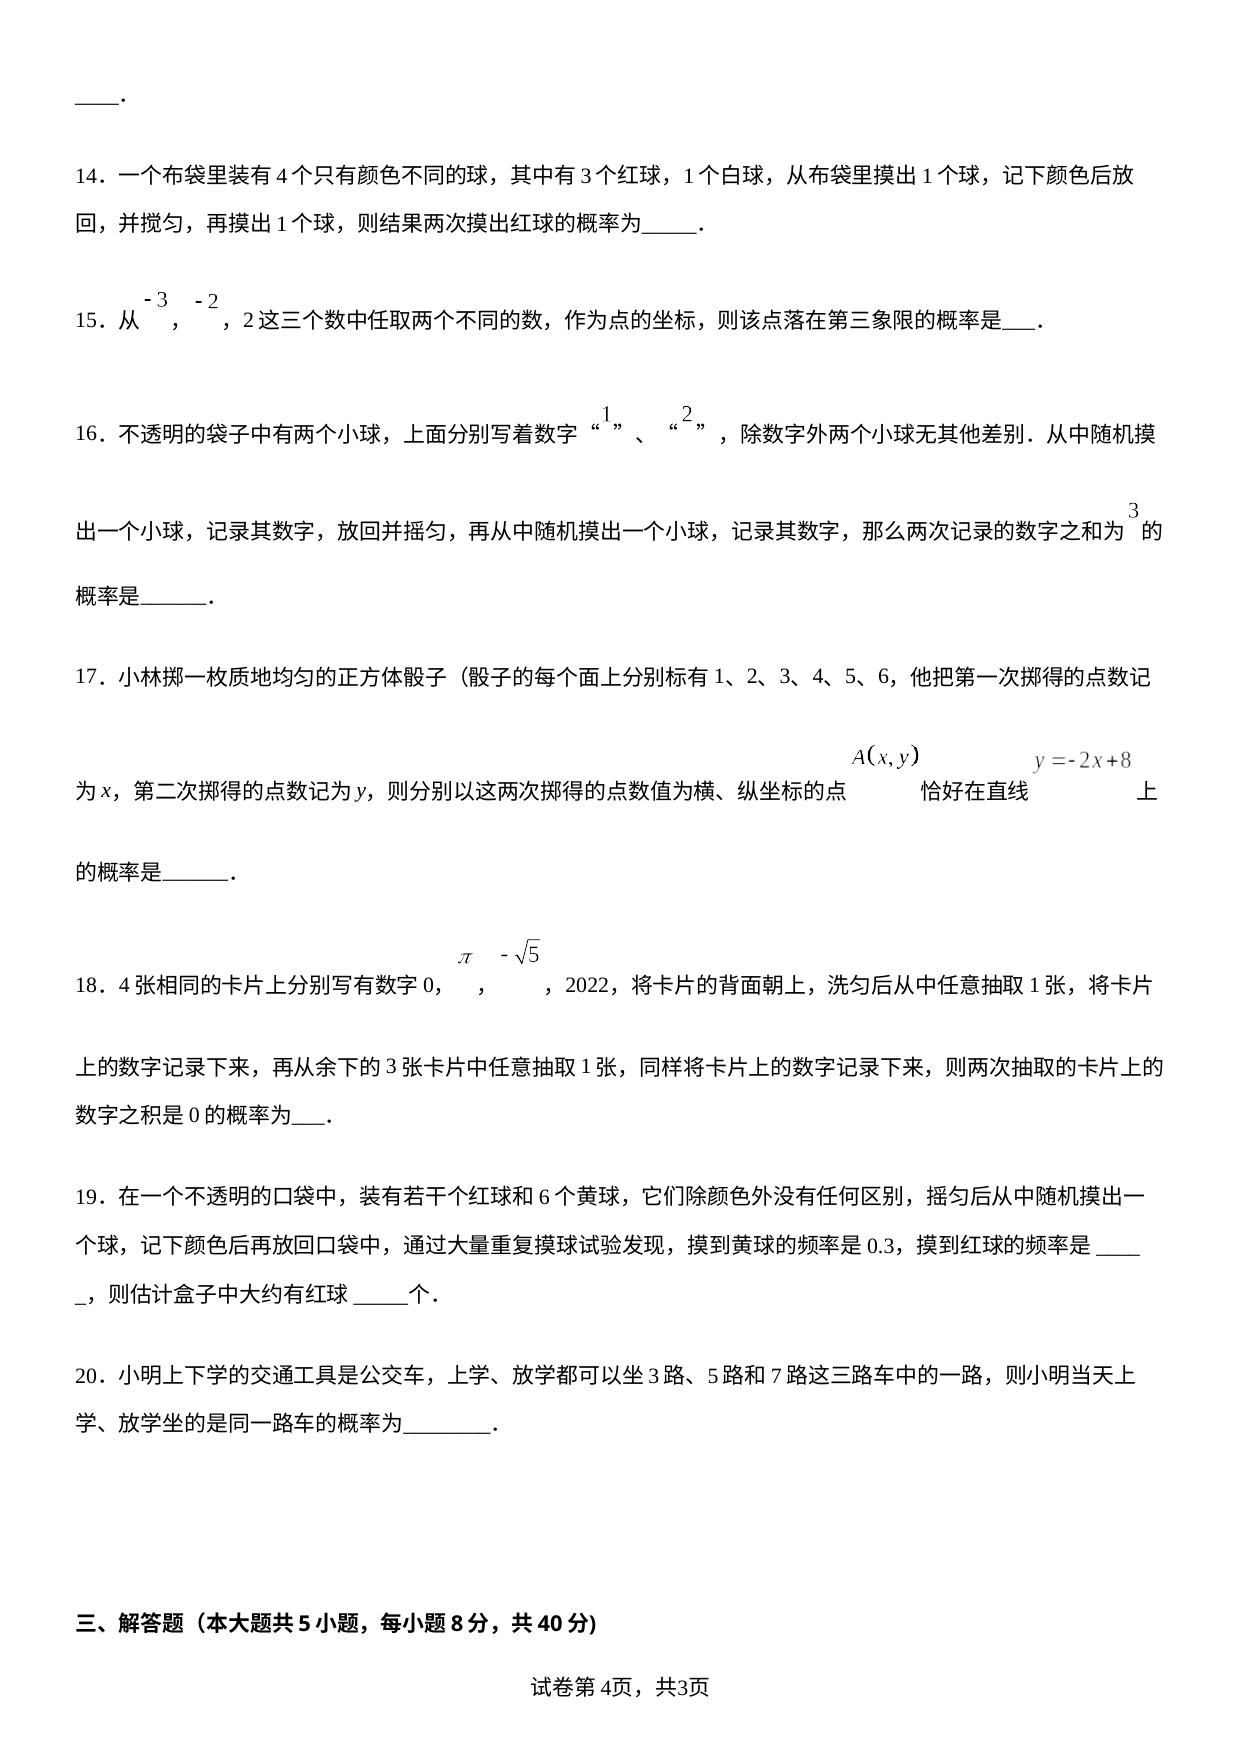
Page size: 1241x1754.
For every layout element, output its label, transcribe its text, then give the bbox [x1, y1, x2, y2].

text 三、解答题（本大题共5小题，每小题8分，共40分) [75, 1606, 1165, 1638]
text 15．从，，2这三个数中任取两个不同的数，作为点的坐标，则该点落在第三象限的概率是___． [75, 287, 1165, 352]
text 14．一个布袋里装有4个只有颜色不同的球，其中有3个红球，1个白球，从布袋里摸出1个球，记下颜色后放回，并搅匀，再摸出1个球，则结果两次摸出红球的概率为_____． [75, 157, 1165, 238]
text 19．在一个不透明的口袋中，装有若干个红球和6个黄球，它们除颜色外没有任何区别，摇匀后从中随机摸出一个球，记下颜色后再放回口袋中，通过大量重复摸球试验发现，摸到黄球的频率是0.3，摸到红球的频率是 _____，则估计盒子中大约有红球 _____个． [75, 1179, 1165, 1309]
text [75, 76, 1165, 109]
text 16．不透明的袋子中有两个小球，上面分别写着数字“”、“”，除数字外两个小球无其他差别．从中随机摸出一个小球，记录其数字，放回并摇匀，再从中随机摸出一个小球，记录其数字，那么两次记录的数字之和为的概率是______． [75, 400, 1165, 611]
text 17．小林掷一枚质地均匀的正方体骰子（骰子的每个面上分别标有1、2、3、4、5、6，他把第一次掷得的点数记为x，第二次掷得的点数记为y，则分别以这两次掷得的点数值为横、纵坐标的点恰好在直线上的概率是______． [75, 660, 1165, 887]
text 20．小明上下学的交通工具是公交车，上学、放学都可以坐3路、5路和7路这三路车中的一路，则小明当天上学、放学坐的是同一路车的概率为________． [75, 1357, 1165, 1438]
text 18．4张相同的卡片上分别写有数字0，，，2022，将卡片的背面朝上，洗匀后从中任意抽取1张，将卡片上的数字记录下来，再从余下的3张卡片中任意抽取1张，同样将卡片上的数字记录下来，则两次抽取的卡片上的数字之积是0的概率为___． [75, 936, 1165, 1131]
